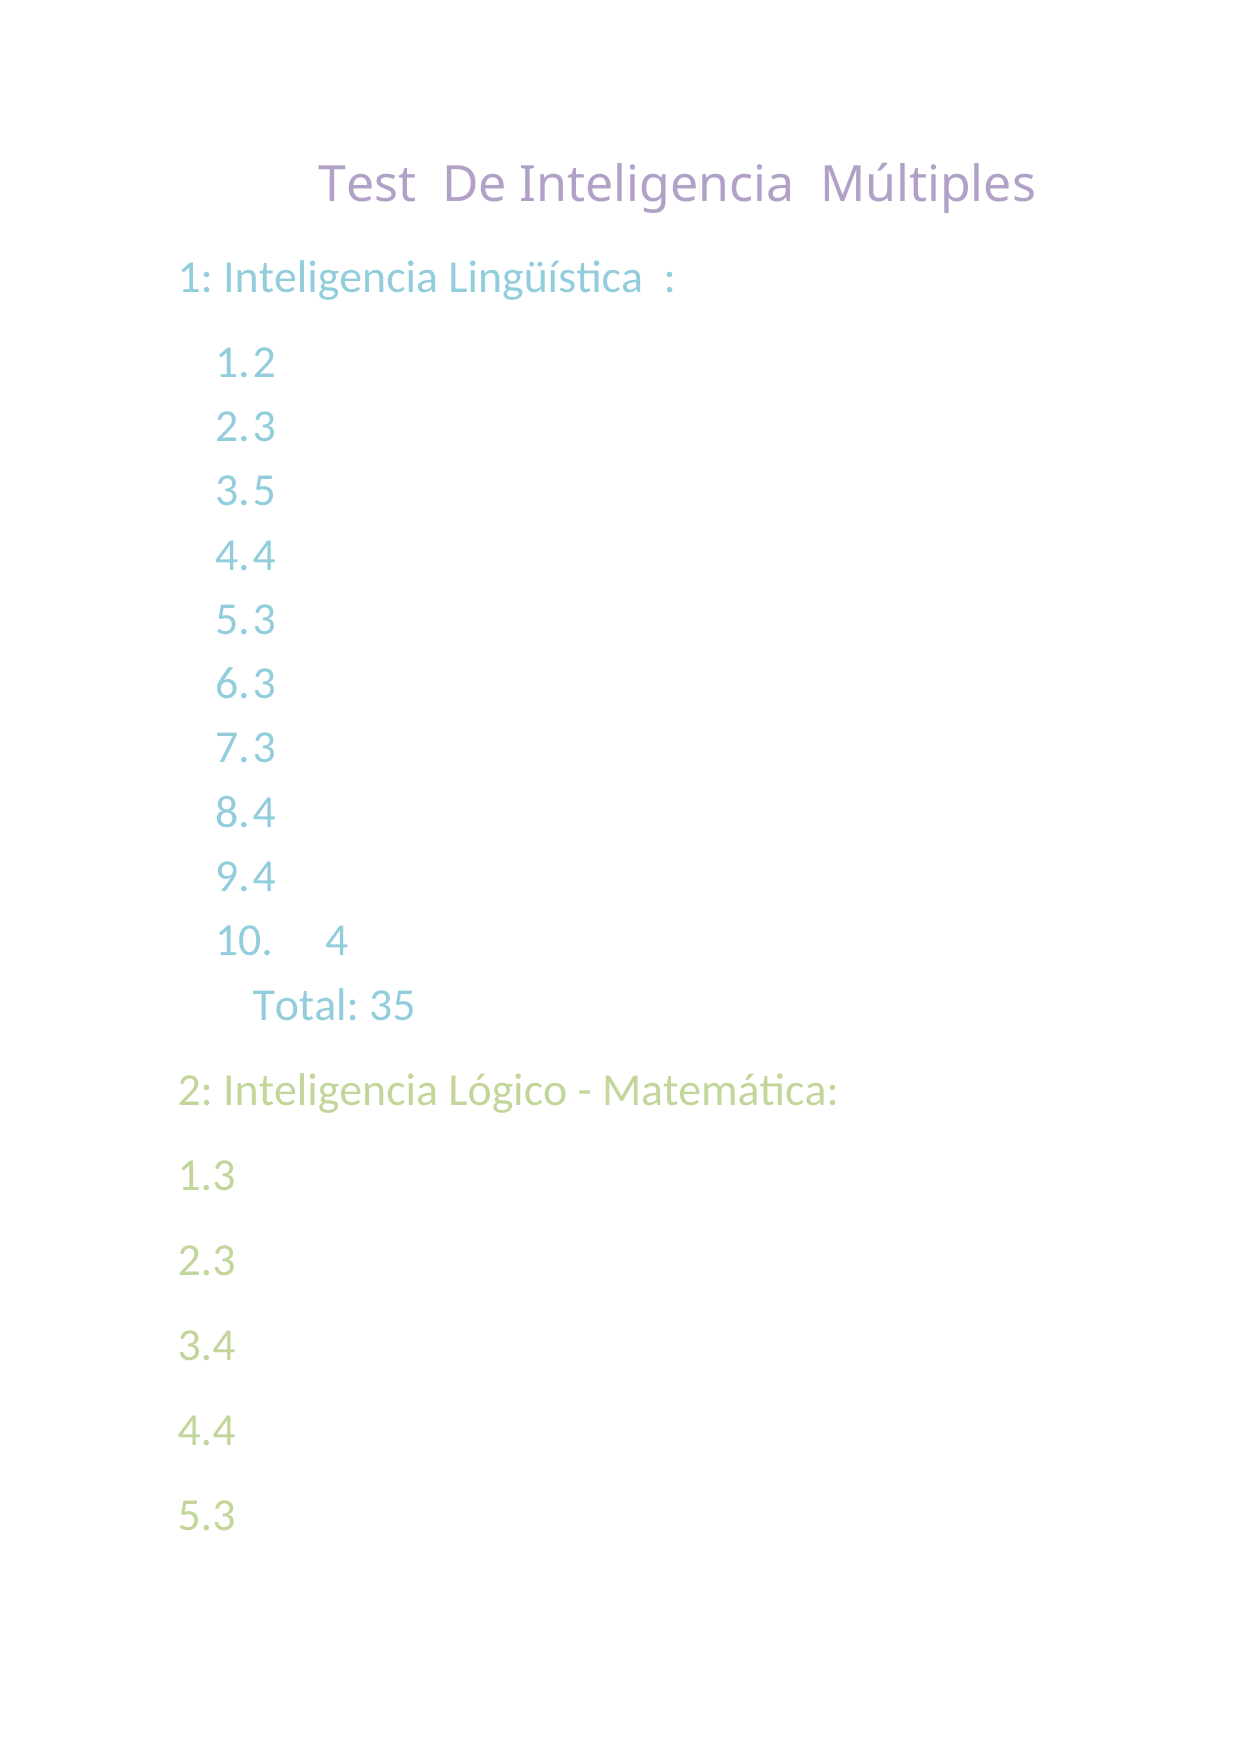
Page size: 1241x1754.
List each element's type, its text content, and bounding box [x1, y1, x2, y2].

list 3 [215, 590, 1063, 646]
text 2: Inteligencia Lógico - Matemática: [177, 1061, 1063, 1116]
list 4 [215, 783, 1063, 838]
text 2.3 [177, 1231, 1063, 1287]
text 1: Inteligencia Lingüística : [177, 248, 1063, 303]
text 1.3 [177, 1146, 1063, 1202]
list Total: 35 [252, 975, 1063, 1031]
list 3 [215, 718, 1063, 774]
list 5 [215, 461, 1063, 517]
list 4 [215, 847, 1063, 903]
text 5.3 [177, 1486, 1063, 1542]
list 3 [215, 654, 1063, 710]
list 4 [215, 526, 1063, 581]
list 2 [215, 333, 1063, 389]
text 4.4 [177, 1401, 1063, 1457]
list 3 [215, 397, 1063, 453]
text 3.4 [177, 1316, 1063, 1372]
text Test De Inteligencia Múltiples [177, 148, 1063, 216]
list 4 [215, 911, 1063, 967]
